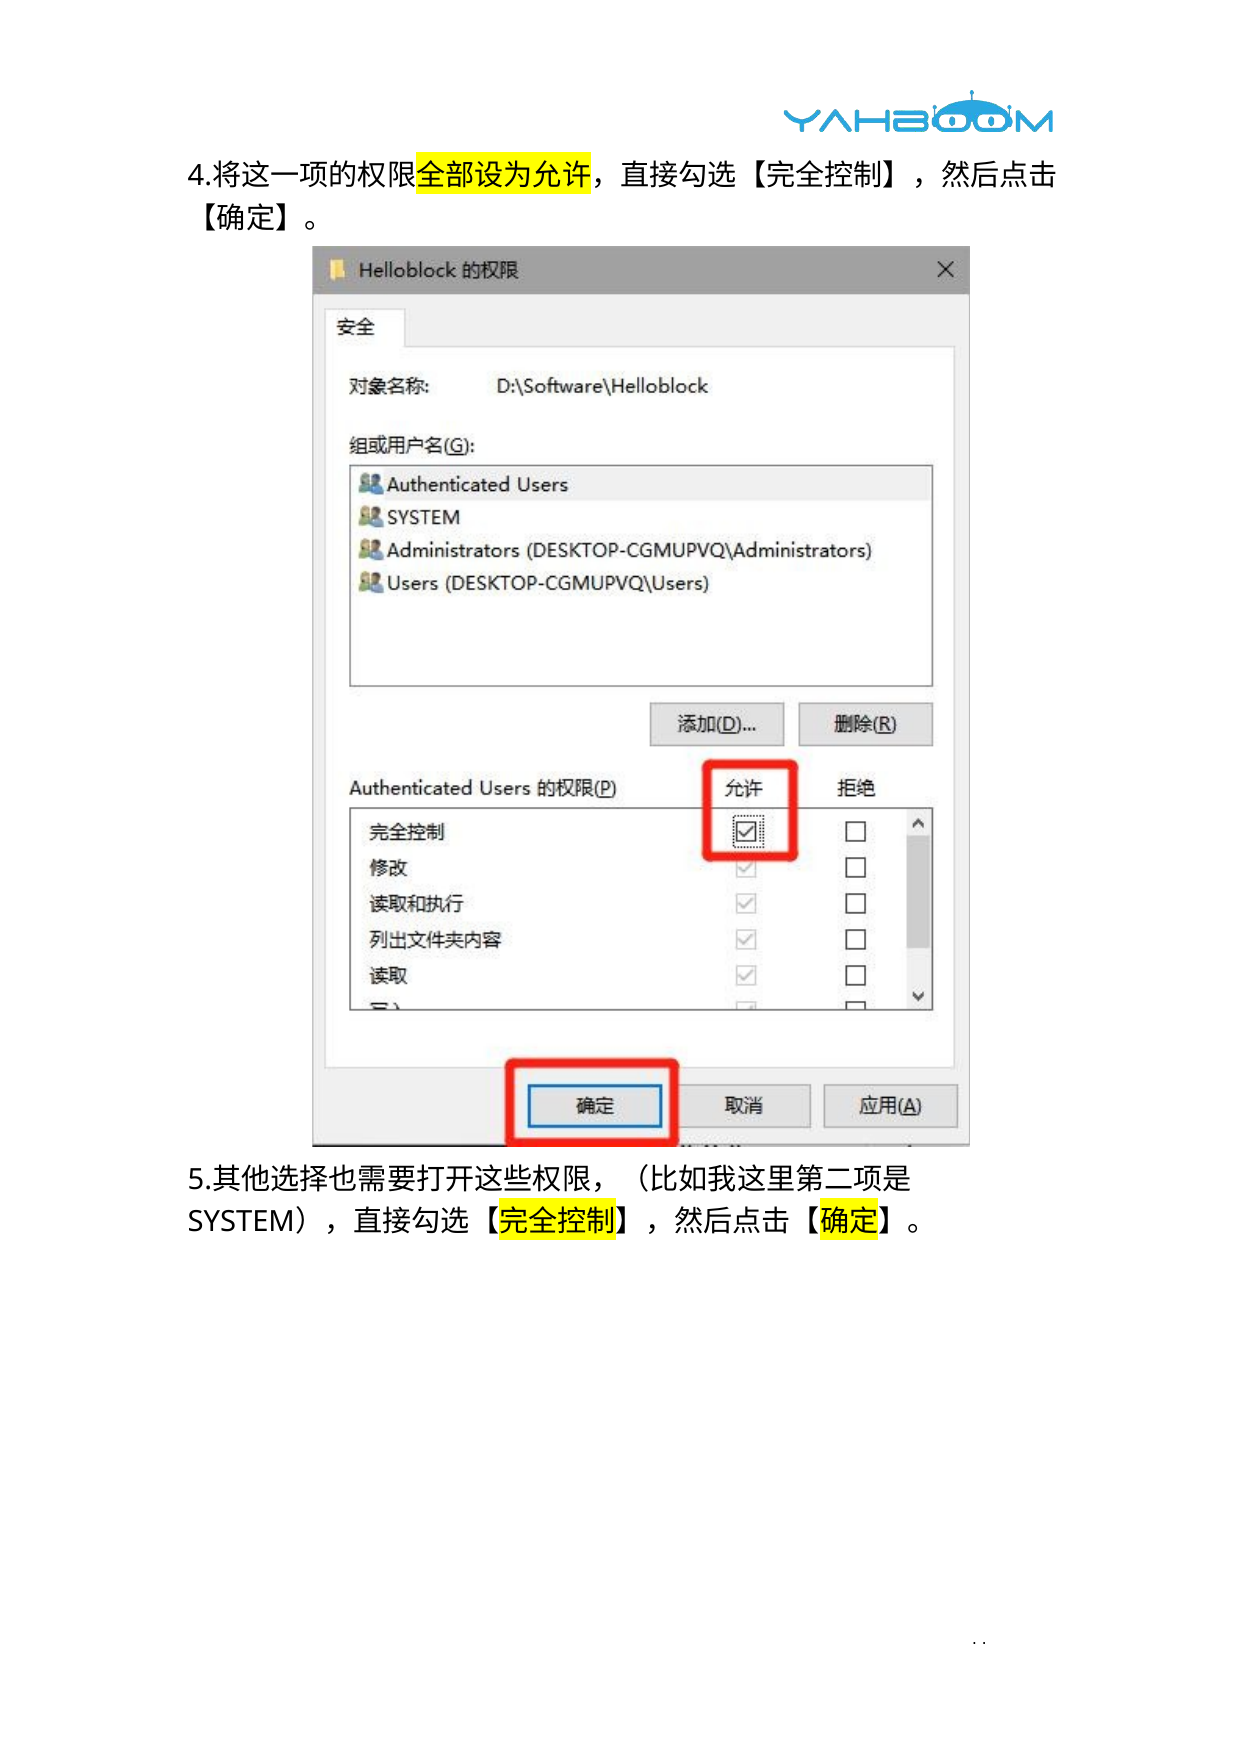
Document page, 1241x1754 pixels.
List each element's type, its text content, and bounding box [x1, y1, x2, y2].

picture [783, 90, 1053, 132]
picture [312, 246, 970, 1147]
list 4.将这一项的权限全部设为允许，直接勾选【完全控制】，然后点击【确定】。 [187, 152, 1073, 237]
